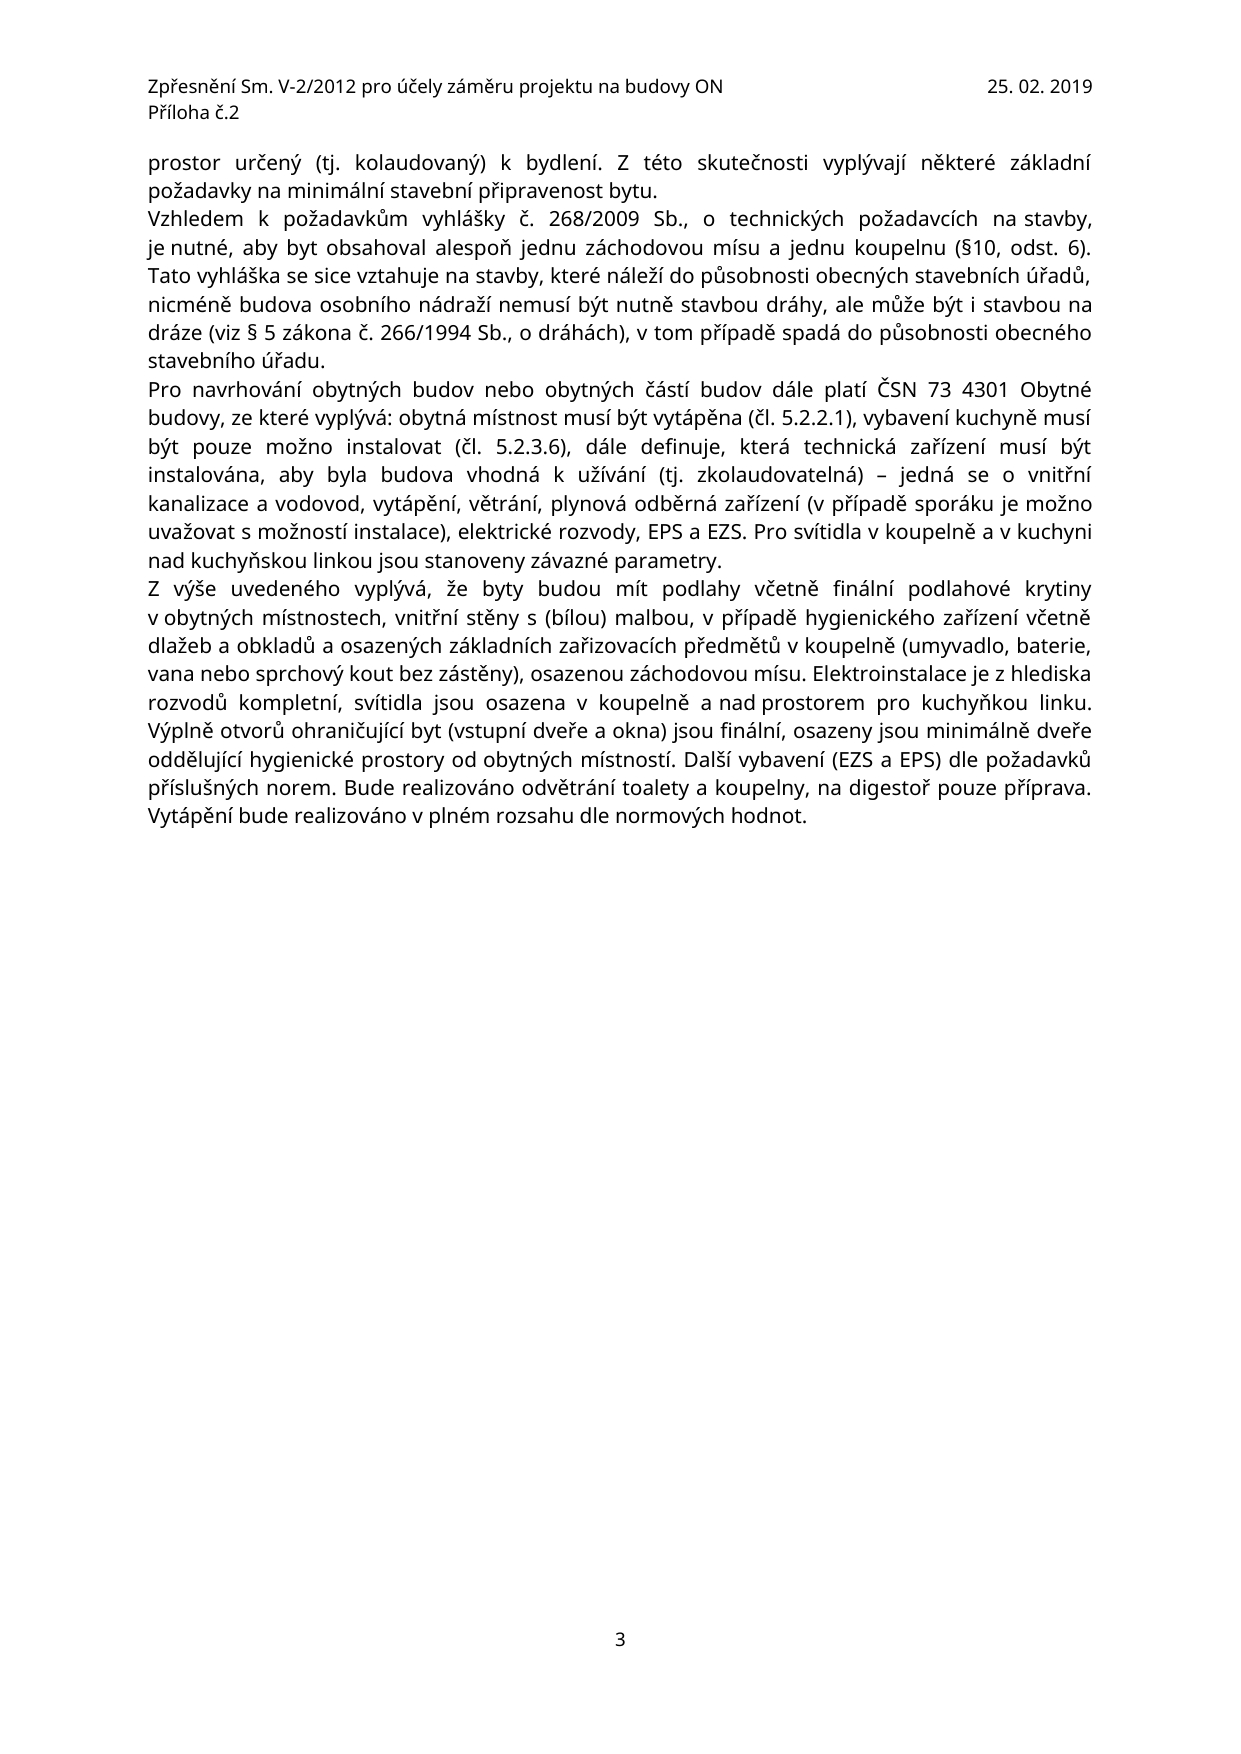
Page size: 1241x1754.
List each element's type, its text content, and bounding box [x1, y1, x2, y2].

text Pro navrhování obytných budov nebo obytných částí budov dále platí ČSN 73 4301 Obytné budovy, ze které vyplývá: obytná místnost musí být vytápěna (čl. 5.2.2.1), vybavení kuchyně musí být pouze možno instalovat (čl. 5.2.3.6), dále definuje, která technická zařízení musí být instalována, aby byla budova vhodná k užívání (tj. zkolaudovatelná) – jedná se o vnitřní kanalizace a vodovod, vytápění, větrání, plynová odběrná zařízení (v případě sporáku je možno uvažovat s možností instalace), elektrické rozvody, EPS a EZS. Pro svítidla v koupelně a v kuchyni nad kuchyňskou linkou jsou stanoveny závazné parametry. [148, 375, 1093, 574]
text Vzhledem k požadavkům vyhlášky č. 268/2009 Sb., o technických požadavcích na stavby, je nutné, aby byt obsahoval alespoň jednu záchodovou mísu a jednu koupelnu (§10, odst. 6). Tato vyhláška se sice vztahuje na stavby, které náleží do působnosti obecných stavebních úřadů, nicméně budova osobního nádraží nemusí být nutně stavbou dráhy, ale může být i stavbou na dráze (viz § 5 zákona č. 266/1994 Sb., o dráhách), v tom případě spadá do působnosti obecného stavebního úřadu. [148, 204, 1093, 375]
text Z výše uvedeného vyplývá, že byty budou mít podlahy včetně finální podlahové krytiny v obytných místnostech, vnitřní stěny s (bílou) malbou, v případě hygienického zařízení včetně dlažeb a obkladů a osazených základních zařizovacích předmětů v koupelně (umyvadlo, baterie, vana nebo sprchový kout bez zástěny), osazenou záchodovou mísu. Elektroinstalace je z hlediska rozvodů kompletní, svítidla jsou osazena v koupelně a nad prostorem pro kuchyňkou linku. Výplně otvorů ohraničující byt (vstupní dveře a okna) jsou finální, osazeny jsou minimálně dveře oddělující hygienické prostory od obytných místností. Další vybavení (EZS a EPS) dle požadavků příslušných norem. Bude realizováno odvětrání toalety a koupelny, na digestoř pouze příprava. Vytápění bude realizováno v plném rozsahu dle normových hodnot. [148, 574, 1093, 830]
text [148, 148, 1093, 204]
